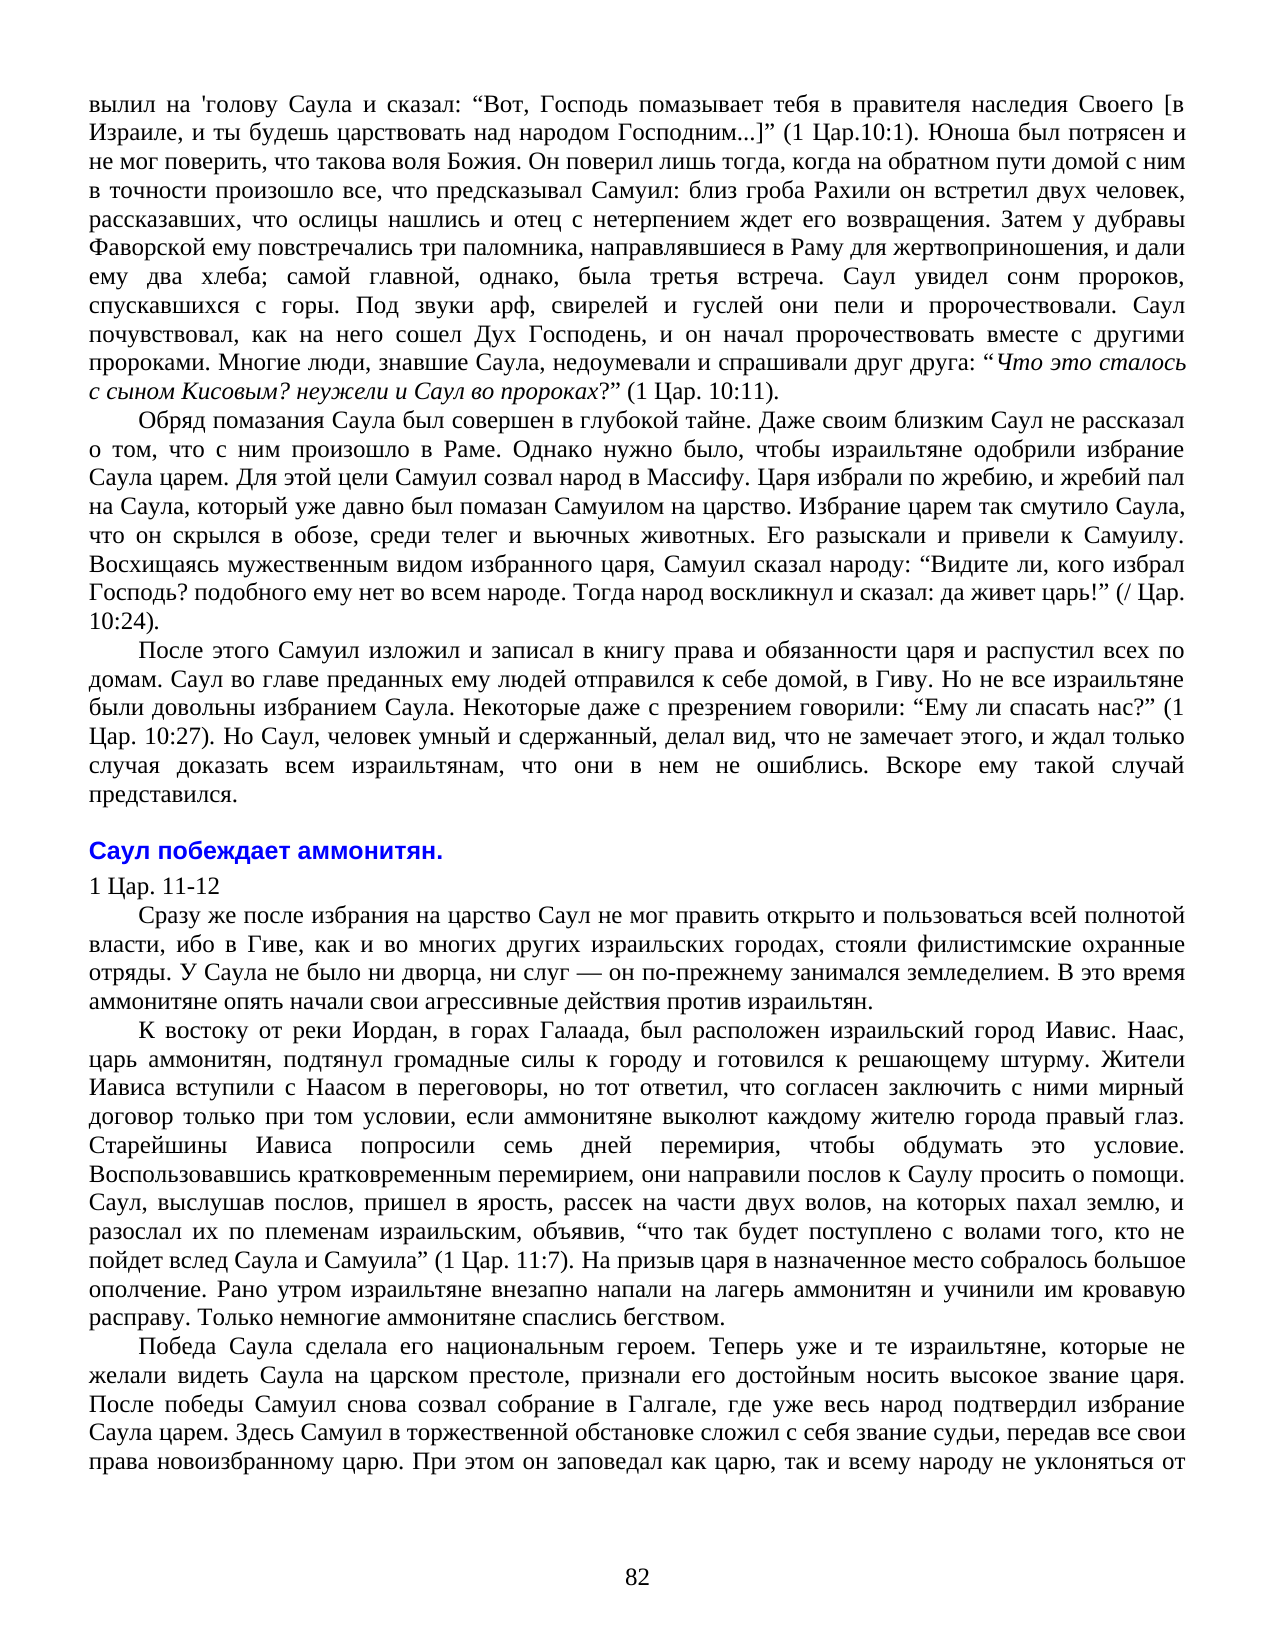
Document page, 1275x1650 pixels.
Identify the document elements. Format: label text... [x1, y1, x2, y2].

subtitle Саул побеждает аммонитян. [89, 836, 1186, 865]
text После этого Самуил изложил и записал в книгу права и обязанности царя и распустил всех по домам. Саул во главе преданных ему людей отправился к себе домой, в Гиву. Но не все израильтяне были довольны избранием Саула. Некоторые даже с презрением говорили: “Ему ли спасать нас?” (1 Цар. 10:27). Но Саул, человек умный и сдержанный, делал вид, что не замечает этого, и ждал только случая доказать всем израильтянам, что они в нем не ошиблись. Вскоре ему такой случай представился. [89, 635, 1186, 807]
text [89, 89, 1186, 405]
text Сразу же после избрания на царство Саул не мог править открыто и пользоваться всей полнотой власти, ибо в Гиве, как и во многих других израильских городах, стояли филистимские охранные отряды. У Саула не было ни дворца, ни слуг — он по-прежнему занимался земледелием. В это время аммонитяне опять начали свои агрессивные действия против израильтян. [89, 900, 1186, 1015]
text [89, 1331, 1186, 1475]
text 1 Цар. 11-12 [89, 871, 1186, 900]
text К востоку от реки Иордан, в горах Галаада, был расположен израильский город Иавис. Наас, царь аммонитян, подтянул громадные силы к городу и готовился к решающему штурму. Жители Иависа вступили с Наасом в переговоры, но тот ответил, что согласен заключить с ними мирный договор только при том условии, если аммонитяне выколют каждому жителю города правый глаз. Старейшины Иависа попросили семь дней перемирия, чтобы обдумать это условие. Воспользовавшись кратковременным перемирием, они направили послов к Саулу просить о помощи. Саул, выслушав послов, пришел в ярость, рассек на части двух волов, на которых пахал землю, и разослал их по племенам израильским, объявив, “что так будет поступлено с волами того, кто не пойдет вслед Саула и Самуила” (1 Цар. 11:7). На призыв царя в назначенное место собралось большое ополчение. Рано утром израильтяне внезапно напали на лагерь аммонитян и учинили им кровавую расправу. Только немногие аммонитяне спаслись бегством. [89, 1015, 1186, 1331]
text Обряд помазания Саула был совершен в глубокой тайне. Даже своим близким Саул не рассказал о том, что с ним произошло в Раме. Однако нужно было, чтобы израильтяне одобрили избрание Саула царем. Для этой цели Самуил созвал народ в Массифу. Царя избрали по жребию, и жребий пал на Саула, который уже давно был помазан Самуилом на царство. Избрание царем так смутило Саула, что он скрылся в обозе, среди телег и вьючных животных. Его разыскали и привели к Самуилу. Восхищаясь мужественным видом избранного царя, Самуил сказал народу: “Видите ли, кого избрал Господь? подобного ему нет во всем народе. Тогда народ воскликнул и сказал: да живет царь!” (/ Цар. 10:24). [89, 405, 1186, 635]
